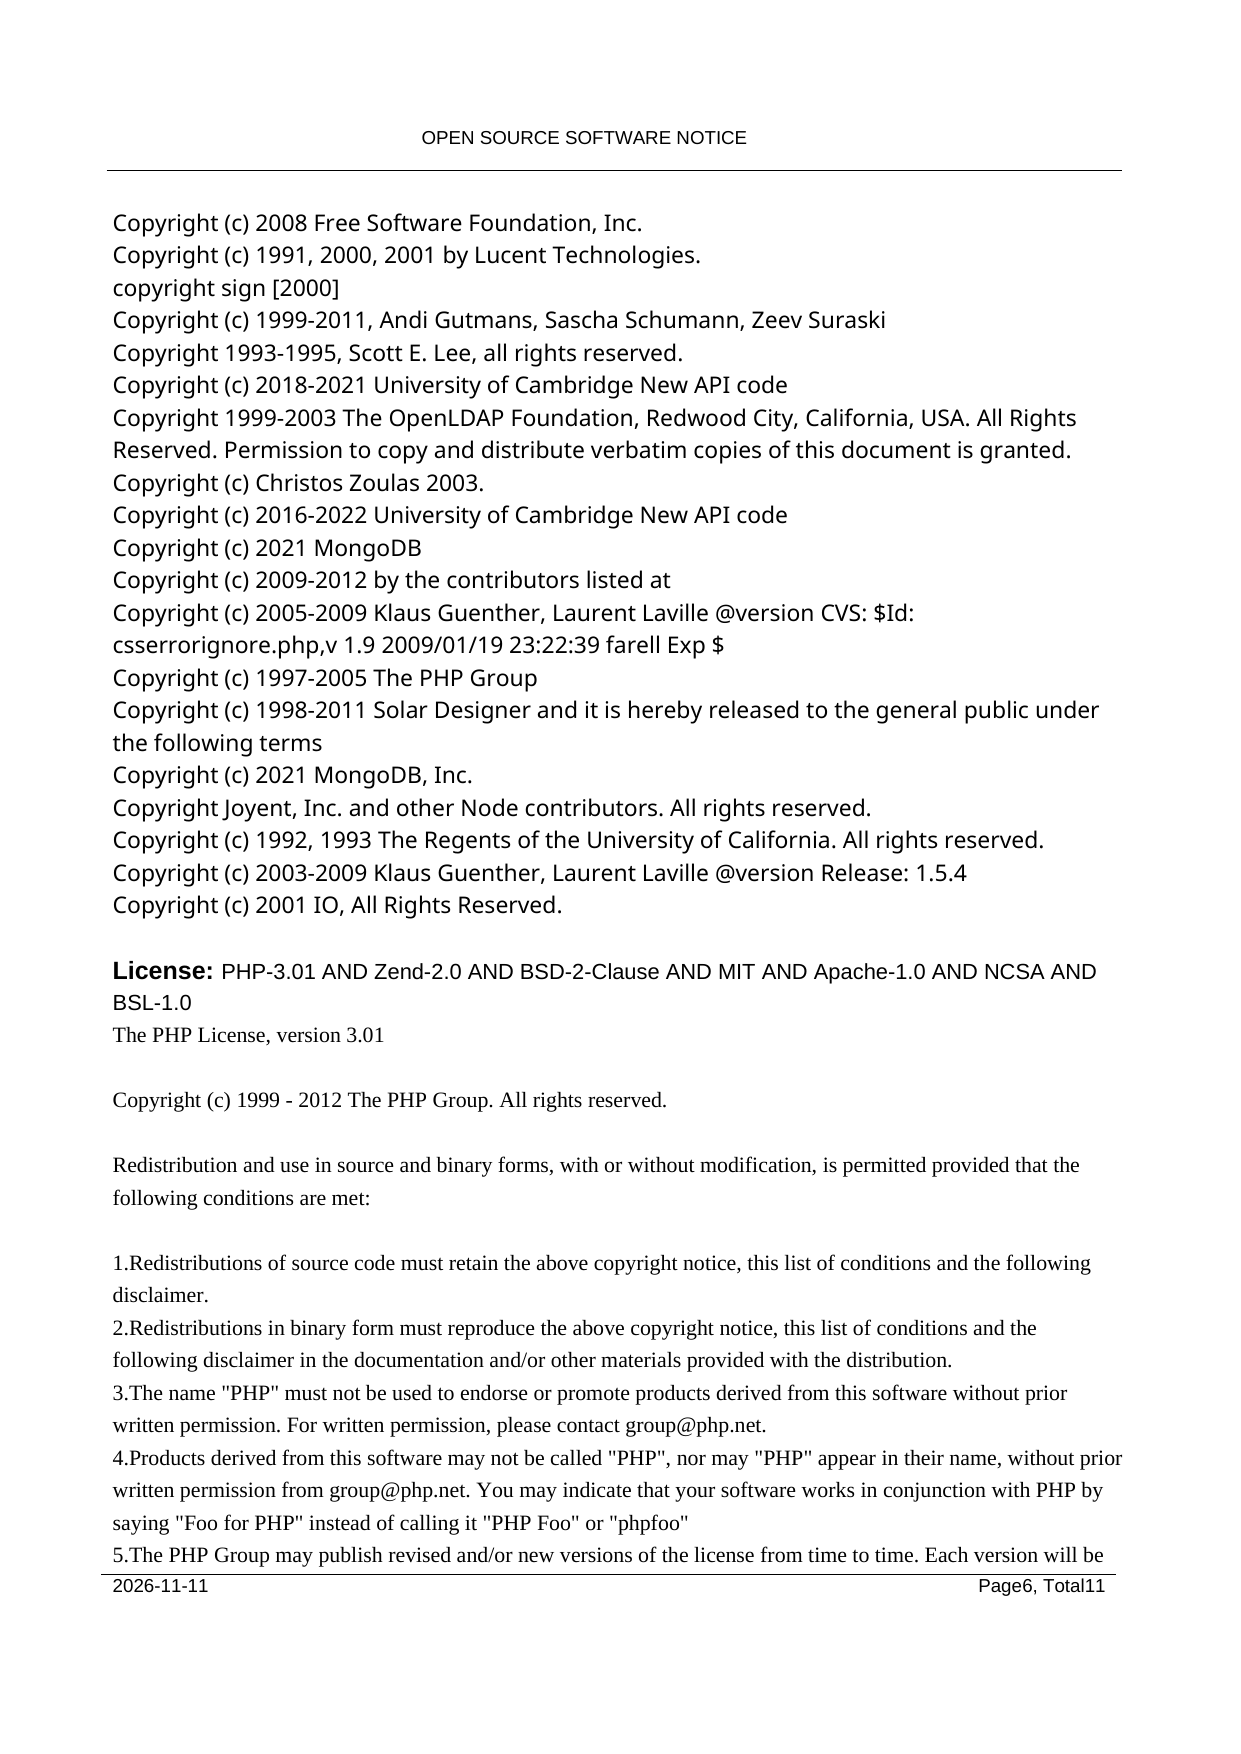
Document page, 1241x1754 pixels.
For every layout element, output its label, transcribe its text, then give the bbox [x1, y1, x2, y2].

text The PHP License, version 3.01 [112, 1019, 1128, 1051]
text 1.Redistributions of source code must retain the above copyright notice, this list of conditions and the following disclaimer. [112, 1246, 1128, 1311]
text 2.Redistributions in binary form must reproduce the above copyright notice, this list of conditions and the following disclaimer in the documentation and/or other materials provided with the distribution. [112, 1311, 1128, 1376]
text 4.Products derived from this software may not be called "PHP", nor may "PHP" appear in their name, without prior written permission from group@php.net. You may indicate that your software works in conjunction with PHP by saying "Foo for PHP" instead of calling it "PHP Foo" or "phpfoo" [112, 1441, 1128, 1539]
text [112, 206, 1128, 954]
text Redistribution and use in source and binary forms, with or without modification, is permitted provided that the following conditions are met: [112, 1149, 1128, 1214]
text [112, 1539, 1128, 1571]
text Copyright (c) 1999 - 2012 The PHP Group. All rights reserved. [112, 1084, 1128, 1116]
text 3.The name "PHP" must not be used to endorse or promote products derived from this software without prior written permission. For written permission, please contact group@php.net. [112, 1376, 1128, 1441]
text License: PHP-3.01 AND Zend-2.0 AND BSD-2-Clause AND MIT AND Apache-1.0 AND NCSA AND BSL-1.0 [112, 954, 1128, 1019]
